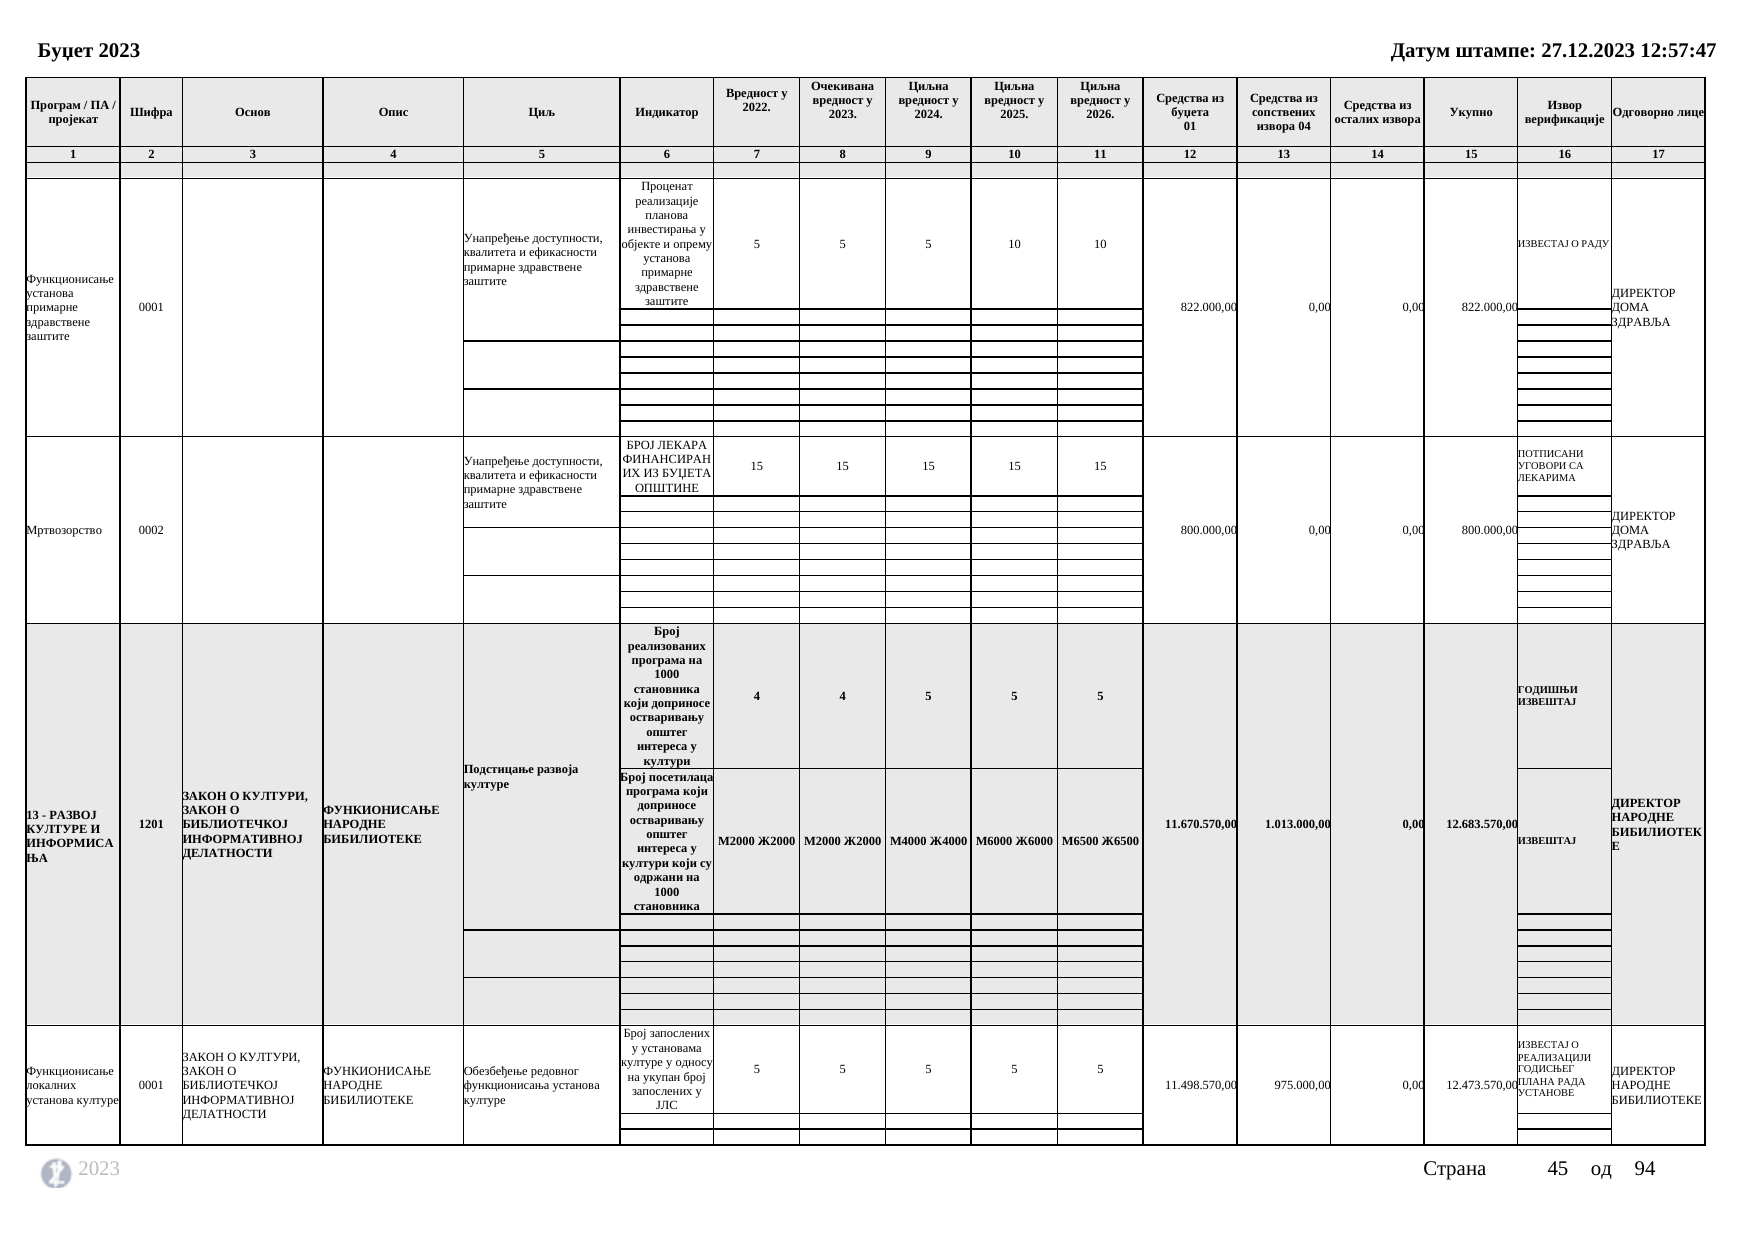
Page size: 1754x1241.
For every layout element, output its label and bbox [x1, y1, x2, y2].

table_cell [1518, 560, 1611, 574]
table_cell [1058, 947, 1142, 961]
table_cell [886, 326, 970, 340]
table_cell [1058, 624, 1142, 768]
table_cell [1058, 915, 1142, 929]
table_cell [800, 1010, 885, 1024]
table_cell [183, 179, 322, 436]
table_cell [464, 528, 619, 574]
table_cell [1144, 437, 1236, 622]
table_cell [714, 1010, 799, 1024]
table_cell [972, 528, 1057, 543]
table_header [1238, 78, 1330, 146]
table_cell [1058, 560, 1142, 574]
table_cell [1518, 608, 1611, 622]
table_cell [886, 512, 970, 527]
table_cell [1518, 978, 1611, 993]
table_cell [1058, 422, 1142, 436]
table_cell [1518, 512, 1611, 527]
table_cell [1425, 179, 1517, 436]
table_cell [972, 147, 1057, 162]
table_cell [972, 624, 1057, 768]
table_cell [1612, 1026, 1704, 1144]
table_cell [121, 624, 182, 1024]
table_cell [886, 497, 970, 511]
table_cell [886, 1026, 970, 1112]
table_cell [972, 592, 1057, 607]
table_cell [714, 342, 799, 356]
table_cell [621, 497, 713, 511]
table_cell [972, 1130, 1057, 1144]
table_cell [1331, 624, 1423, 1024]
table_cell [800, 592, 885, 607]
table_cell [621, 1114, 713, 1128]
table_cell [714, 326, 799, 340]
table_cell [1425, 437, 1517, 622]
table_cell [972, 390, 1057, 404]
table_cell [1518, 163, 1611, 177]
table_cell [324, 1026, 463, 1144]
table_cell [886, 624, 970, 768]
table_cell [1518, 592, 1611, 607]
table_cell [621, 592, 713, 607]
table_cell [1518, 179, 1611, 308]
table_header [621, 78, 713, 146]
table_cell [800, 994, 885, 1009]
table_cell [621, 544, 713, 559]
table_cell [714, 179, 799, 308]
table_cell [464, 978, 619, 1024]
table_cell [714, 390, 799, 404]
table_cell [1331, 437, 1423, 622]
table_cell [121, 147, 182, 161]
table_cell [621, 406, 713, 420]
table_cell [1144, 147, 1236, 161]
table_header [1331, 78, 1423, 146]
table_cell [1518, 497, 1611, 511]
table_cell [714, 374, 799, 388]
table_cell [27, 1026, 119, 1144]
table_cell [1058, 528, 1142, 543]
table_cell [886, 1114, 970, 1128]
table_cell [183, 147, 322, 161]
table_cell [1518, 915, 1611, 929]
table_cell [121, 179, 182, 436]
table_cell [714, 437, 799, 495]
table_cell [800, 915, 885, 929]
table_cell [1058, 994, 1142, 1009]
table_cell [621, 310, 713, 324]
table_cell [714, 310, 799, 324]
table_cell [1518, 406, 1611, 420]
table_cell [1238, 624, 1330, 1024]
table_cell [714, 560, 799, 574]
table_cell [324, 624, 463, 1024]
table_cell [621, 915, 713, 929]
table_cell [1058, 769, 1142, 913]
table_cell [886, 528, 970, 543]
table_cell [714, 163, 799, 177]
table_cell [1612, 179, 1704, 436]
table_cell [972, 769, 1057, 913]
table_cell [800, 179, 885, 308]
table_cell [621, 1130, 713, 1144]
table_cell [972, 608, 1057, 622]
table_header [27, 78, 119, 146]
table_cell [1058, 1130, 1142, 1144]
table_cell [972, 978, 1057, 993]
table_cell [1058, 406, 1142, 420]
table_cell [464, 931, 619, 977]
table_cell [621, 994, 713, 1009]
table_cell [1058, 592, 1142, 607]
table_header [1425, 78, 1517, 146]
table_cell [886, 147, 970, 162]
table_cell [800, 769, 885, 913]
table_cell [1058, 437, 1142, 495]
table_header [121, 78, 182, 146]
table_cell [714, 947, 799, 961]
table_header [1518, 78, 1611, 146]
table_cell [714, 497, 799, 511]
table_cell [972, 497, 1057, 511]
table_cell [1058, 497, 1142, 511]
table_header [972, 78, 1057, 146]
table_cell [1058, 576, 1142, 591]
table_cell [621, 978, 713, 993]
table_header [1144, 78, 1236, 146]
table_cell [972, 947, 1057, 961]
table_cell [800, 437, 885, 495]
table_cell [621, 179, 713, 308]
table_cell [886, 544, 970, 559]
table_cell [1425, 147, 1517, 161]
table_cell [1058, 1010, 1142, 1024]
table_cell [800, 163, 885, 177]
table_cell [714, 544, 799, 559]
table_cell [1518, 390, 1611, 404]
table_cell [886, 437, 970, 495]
picture [37, 1155, 75, 1188]
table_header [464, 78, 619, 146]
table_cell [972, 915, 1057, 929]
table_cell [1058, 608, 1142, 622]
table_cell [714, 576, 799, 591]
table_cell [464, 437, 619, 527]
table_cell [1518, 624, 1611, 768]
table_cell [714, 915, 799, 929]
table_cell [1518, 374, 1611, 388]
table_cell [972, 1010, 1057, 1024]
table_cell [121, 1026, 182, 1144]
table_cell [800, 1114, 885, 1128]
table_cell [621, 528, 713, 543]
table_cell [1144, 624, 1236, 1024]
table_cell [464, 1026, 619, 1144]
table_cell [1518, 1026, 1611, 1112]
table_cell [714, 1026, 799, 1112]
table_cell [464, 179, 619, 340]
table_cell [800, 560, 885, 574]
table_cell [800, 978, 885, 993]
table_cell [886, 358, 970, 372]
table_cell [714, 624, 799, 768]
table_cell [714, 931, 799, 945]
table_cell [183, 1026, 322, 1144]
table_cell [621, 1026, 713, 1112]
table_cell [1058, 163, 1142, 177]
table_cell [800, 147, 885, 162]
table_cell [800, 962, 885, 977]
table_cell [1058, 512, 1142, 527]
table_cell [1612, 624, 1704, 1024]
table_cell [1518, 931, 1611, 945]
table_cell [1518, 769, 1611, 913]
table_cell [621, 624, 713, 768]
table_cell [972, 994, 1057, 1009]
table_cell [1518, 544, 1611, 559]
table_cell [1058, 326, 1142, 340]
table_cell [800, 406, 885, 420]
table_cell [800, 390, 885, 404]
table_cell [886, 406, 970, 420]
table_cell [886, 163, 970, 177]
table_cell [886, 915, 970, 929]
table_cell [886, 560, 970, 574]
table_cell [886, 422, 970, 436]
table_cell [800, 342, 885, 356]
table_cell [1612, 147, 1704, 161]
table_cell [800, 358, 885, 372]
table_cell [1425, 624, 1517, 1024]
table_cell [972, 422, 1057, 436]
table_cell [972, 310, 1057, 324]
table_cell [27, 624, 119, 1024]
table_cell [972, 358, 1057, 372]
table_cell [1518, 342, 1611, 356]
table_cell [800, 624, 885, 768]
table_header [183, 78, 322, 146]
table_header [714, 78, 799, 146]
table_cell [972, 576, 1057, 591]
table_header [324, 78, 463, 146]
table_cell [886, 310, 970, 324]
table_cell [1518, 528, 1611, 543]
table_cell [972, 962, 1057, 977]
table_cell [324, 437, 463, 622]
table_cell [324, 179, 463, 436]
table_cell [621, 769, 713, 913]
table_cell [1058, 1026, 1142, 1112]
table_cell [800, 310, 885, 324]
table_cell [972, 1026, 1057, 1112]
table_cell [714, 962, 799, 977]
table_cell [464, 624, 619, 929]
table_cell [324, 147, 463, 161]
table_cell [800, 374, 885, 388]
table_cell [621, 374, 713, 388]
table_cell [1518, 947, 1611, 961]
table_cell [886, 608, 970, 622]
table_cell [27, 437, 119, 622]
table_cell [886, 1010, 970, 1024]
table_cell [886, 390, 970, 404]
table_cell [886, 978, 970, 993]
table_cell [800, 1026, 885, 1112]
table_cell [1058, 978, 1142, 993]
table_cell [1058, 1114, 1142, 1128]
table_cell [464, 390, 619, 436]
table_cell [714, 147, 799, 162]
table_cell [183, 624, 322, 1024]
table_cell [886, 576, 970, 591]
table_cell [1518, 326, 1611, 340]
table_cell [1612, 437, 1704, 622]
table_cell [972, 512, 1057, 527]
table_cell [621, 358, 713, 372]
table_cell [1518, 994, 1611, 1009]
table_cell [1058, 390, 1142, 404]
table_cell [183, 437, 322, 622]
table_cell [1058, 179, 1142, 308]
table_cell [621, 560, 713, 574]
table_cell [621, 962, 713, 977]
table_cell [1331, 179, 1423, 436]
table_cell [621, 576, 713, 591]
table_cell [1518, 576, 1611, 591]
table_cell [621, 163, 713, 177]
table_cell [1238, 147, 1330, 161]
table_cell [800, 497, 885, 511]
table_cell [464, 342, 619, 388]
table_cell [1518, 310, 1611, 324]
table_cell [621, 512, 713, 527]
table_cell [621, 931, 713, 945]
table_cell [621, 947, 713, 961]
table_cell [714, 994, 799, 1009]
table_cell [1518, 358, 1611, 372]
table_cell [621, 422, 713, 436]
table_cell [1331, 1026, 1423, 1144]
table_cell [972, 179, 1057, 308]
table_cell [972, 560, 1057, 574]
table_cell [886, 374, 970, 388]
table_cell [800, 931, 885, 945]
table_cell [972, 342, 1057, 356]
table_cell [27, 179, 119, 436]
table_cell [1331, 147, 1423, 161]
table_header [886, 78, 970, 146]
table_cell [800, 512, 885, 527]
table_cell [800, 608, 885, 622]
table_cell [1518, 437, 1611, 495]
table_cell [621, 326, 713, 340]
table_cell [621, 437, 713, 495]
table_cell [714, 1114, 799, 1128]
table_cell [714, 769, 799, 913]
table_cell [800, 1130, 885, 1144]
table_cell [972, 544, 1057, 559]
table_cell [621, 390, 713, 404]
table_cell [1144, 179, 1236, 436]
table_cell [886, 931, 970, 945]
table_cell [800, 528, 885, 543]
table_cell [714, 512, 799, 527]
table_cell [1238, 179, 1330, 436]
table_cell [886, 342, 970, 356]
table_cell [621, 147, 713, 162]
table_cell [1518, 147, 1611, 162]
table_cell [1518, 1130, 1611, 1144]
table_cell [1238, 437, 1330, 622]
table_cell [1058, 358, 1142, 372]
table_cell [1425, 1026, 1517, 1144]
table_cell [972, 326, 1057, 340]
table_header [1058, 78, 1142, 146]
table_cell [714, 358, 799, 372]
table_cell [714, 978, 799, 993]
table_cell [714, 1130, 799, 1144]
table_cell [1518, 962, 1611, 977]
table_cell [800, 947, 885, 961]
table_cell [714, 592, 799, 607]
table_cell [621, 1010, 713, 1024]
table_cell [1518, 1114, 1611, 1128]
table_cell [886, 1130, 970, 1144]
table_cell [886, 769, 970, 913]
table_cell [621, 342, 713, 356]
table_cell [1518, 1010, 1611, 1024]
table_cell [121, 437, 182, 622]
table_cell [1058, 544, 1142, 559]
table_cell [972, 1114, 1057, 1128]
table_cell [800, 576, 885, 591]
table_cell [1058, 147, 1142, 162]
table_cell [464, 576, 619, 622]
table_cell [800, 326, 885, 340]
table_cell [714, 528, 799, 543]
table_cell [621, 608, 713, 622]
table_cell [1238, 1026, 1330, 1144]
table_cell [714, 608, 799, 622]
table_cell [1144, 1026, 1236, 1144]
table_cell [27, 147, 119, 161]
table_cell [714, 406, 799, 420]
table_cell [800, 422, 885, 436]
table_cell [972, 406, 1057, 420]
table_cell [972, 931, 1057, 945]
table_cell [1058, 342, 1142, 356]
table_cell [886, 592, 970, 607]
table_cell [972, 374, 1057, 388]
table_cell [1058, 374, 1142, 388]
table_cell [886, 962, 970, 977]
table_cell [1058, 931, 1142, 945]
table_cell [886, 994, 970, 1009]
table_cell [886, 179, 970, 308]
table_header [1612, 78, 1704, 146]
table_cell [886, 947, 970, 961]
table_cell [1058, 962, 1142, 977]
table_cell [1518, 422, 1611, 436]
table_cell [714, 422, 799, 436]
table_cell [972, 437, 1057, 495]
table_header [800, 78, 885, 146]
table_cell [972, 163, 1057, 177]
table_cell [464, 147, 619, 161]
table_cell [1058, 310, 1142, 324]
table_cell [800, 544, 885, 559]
